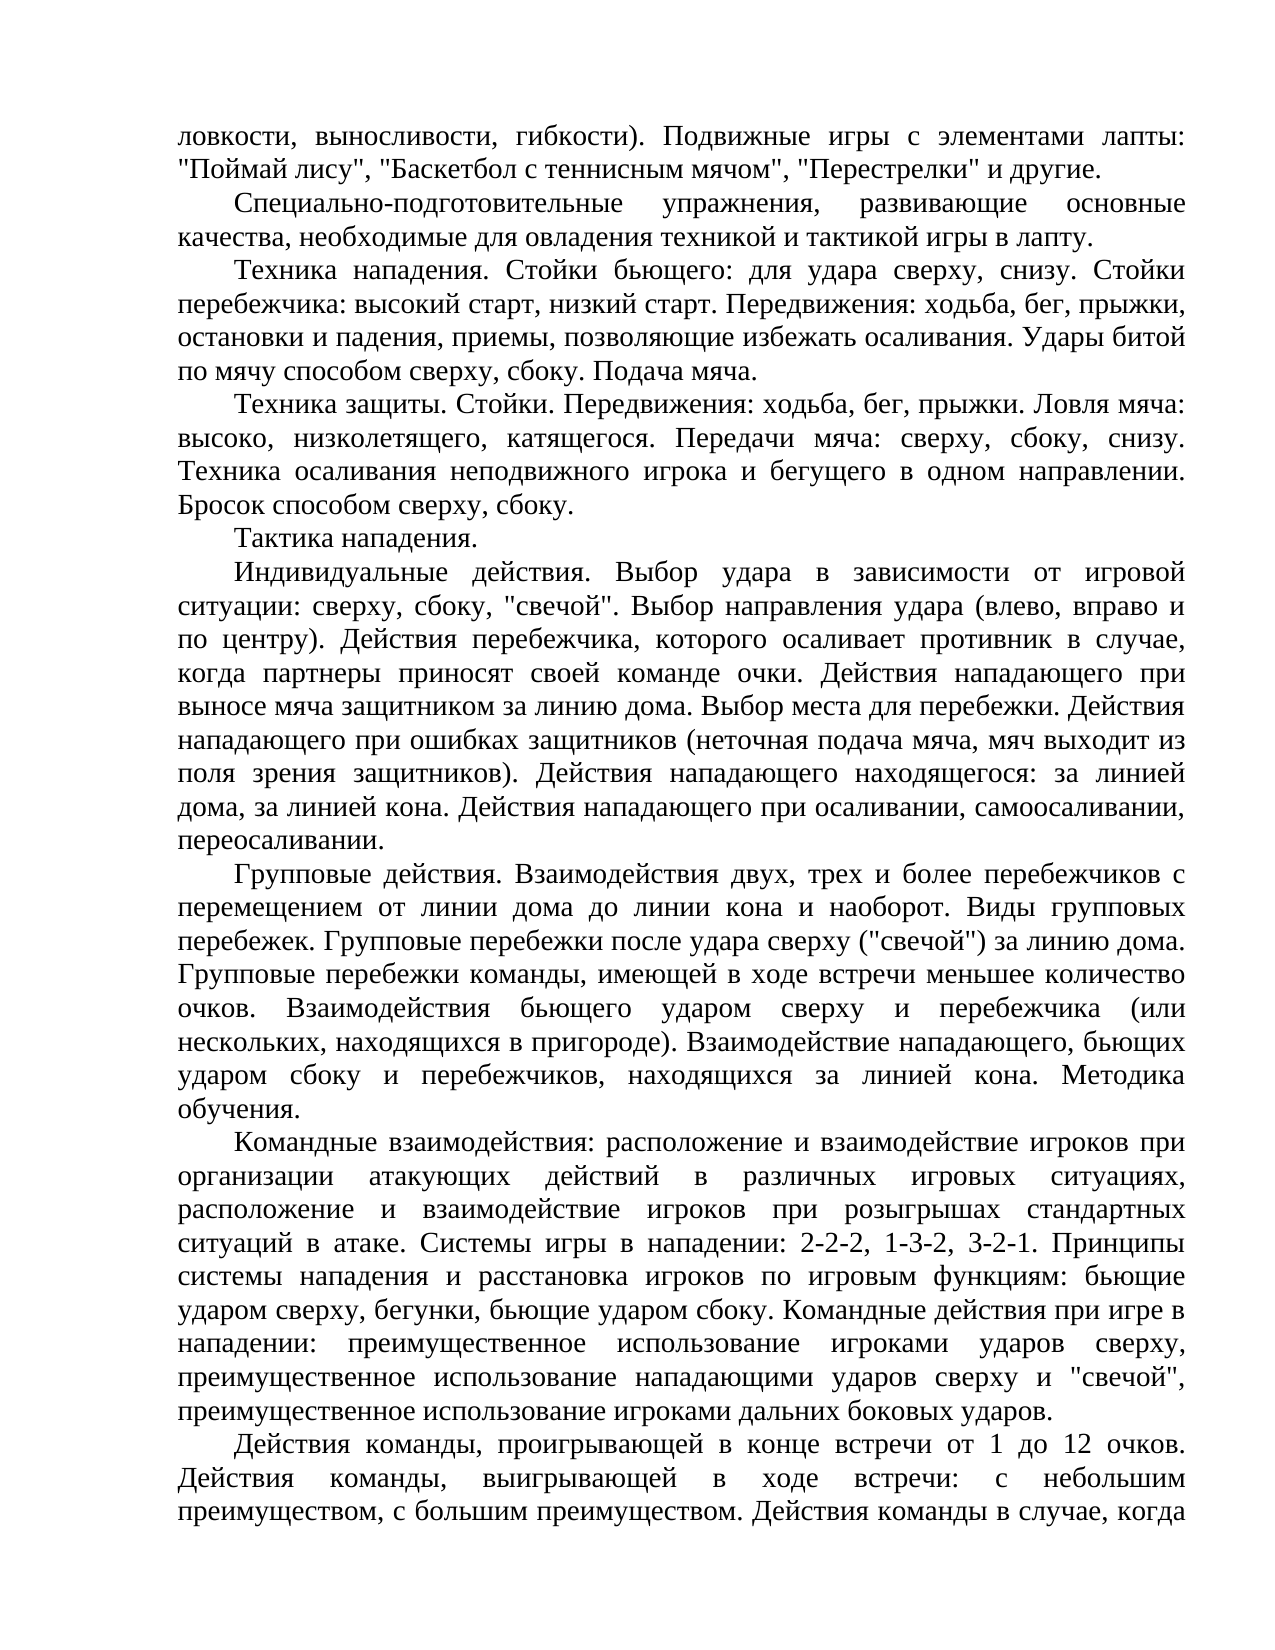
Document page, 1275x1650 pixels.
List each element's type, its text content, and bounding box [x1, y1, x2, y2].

text Групповые действия. Взаимодействия двух, трех и более перебежчиков с перемещением от линии дома до линии кона и наоборот. Виды групповых перебежек. Групповые перебежки после удара сверху ("свечой") за линию дома. Групповые перебежки команды, имеющей в ходе встречи меньшее количество очков. Взаимодействия бьющего ударом сверху и перебежчика (или нескольких, находящихся в пригороде). Взаимодействие нападающего, бьющих ударом сбоку и перебежчиков, находящихся за линией кона. Методика обучения. [177, 856, 1186, 1124]
text Специально-подготовительные упражнения, развивающие основные качества, необходимые для овладения техникой и тактикой игры в лапту. [177, 185, 1186, 252]
text Командные взаимодействия: расположение и взаимодействие игроков при организации атакующих действий в различных игровых ситуациях, расположение и взаимодействие игроков при розыгрышах стандартных ситуаций в атаке. Системы игры в нападении: 2-2-2, 1-3-2, 3-2-1. Принципы системы нападения и расстановка игроков по игровым функциям: бьющие ударом сверху, бегунки, бьющие ударом сбоку. Командные действия при игре в нападении: преимущественное использование игроками ударов сверху, преимущественное использование нападающими ударов сверху и "свечой", преимущественное использование игроками дальних боковых ударов. [177, 1124, 1186, 1426]
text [177, 118, 1186, 185]
text Индивидуальные действия. Выбор удара в зависимости от игровой ситуации: сверху, сбоку, "свечой". Выбор направления удара (влево, вправо и по центру). Действия перебежчика, которого осаливает противник в случае, когда партнеры приносят своей команде очки. Действия нападающего при выносе мяча защитником за линию дома. Выбор места для перебежки. Действия нападающего при ошибках защитников (неточная подача мяча, мяч выходит из поля зрения защитников). Действия нападающего находящегося: за линией дома, за линией кона. Действия нападающего при осаливании, самоосаливании, переосаливании. [177, 554, 1186, 856]
text Техника защиты. Стойки. Передвижения: ходьба, бег, прыжки. Ловля мяча: высоко, низколетящего, катящегося. Передачи мяча: сверху, сбоку, снизу. Техника осаливания неподвижного игрока и бегущего в одном направлении. Бросок способом сверху, сбоку. [177, 386, 1186, 521]
text Техника нападения. Стойки бьющего: для удара сверху, снизу. Стойки перебежчика: высокий старт, низкий старт. Передвижения: ходьба, бег, прыжки, остановки и падения, приемы, позволяющие избежать осаливания. Удары битой по мячу способом сверху, сбоку. Подача мяча. [177, 252, 1186, 386]
text Тактика нападения. [177, 521, 1186, 554]
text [177, 1426, 1186, 1527]
